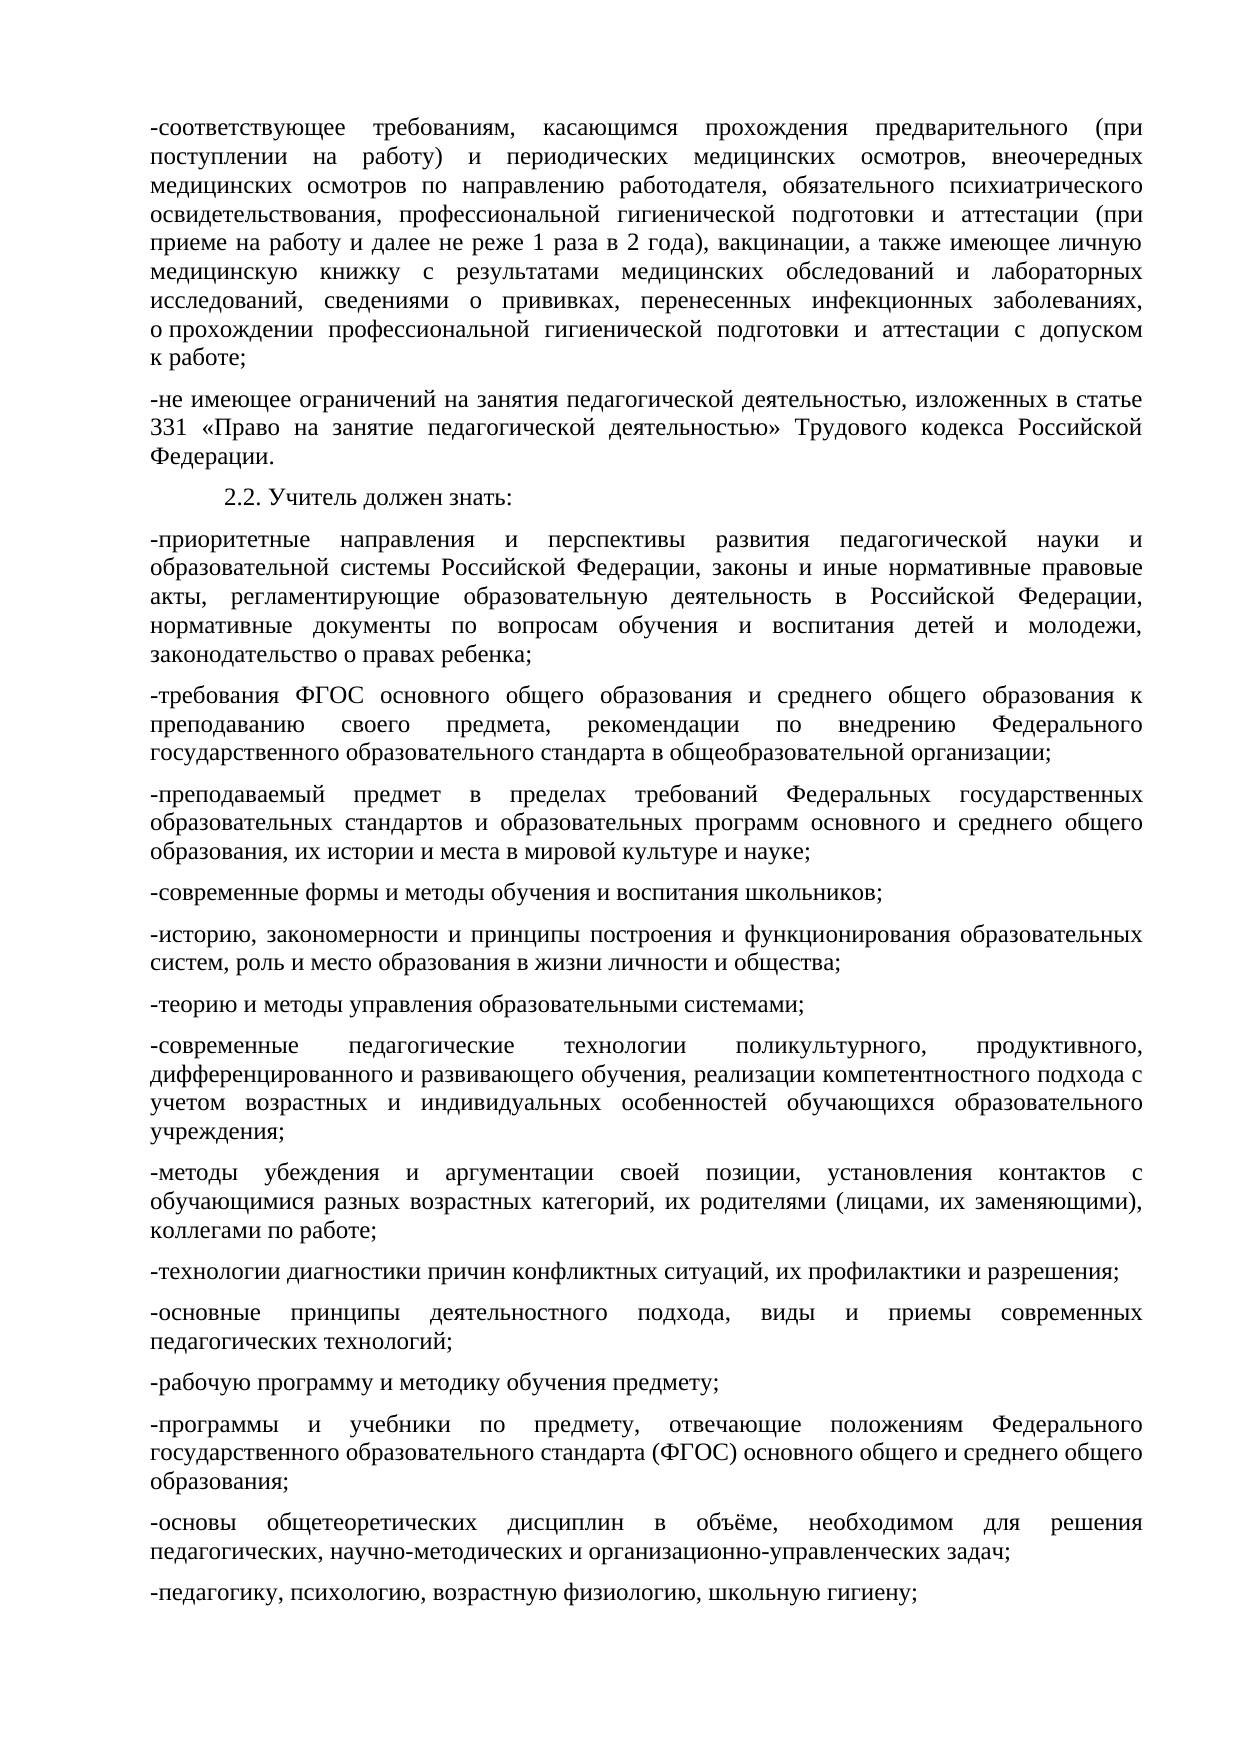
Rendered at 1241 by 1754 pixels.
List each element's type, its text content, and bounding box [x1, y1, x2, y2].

text -основы общетеоретических дисциплин в объёме, необходимом для решения педагогических, научно-методических и организационно-управленческих задач; [150, 1507, 1144, 1565]
text -современные педагогические технологии поликультурного, продуктивного, дифференцированного и развивающего обучения, реализации компетентностного подхода с учетом возрастных и индивидуальных особенностей обучающихся образовательного учреждения; [150, 1030, 1144, 1145]
text -программы и учебники по предмету, отвечающие положениям Федерального государственного образовательного стандарта (ФГОС) основного общего и среднего общего образования; [150, 1409, 1144, 1495]
text 2.2. Учитель должен знать: [150, 482, 1144, 511]
text -основные принципы деятельностного подхода, виды и приемы современных педагогических технологий; [150, 1297, 1144, 1355]
text -не имеющее ограничений на занятия педагогической деятельностью, изложенных в статье 331 «Право на занятие педагогической деятельностью» Трудового кодекса Российской Федерации. [150, 384, 1144, 470]
text -технологии диагностики причин конфликтных ситуаций, их профилактики и разрешения; [150, 1256, 1144, 1285]
text -методы убеждения и аргументации своей позиции, установления контактов с обучающимися разных возрастных категорий, их родителями (лицами, их заменяющими), коллегами по работе; [150, 1157, 1144, 1244]
text -историю, закономерности и принципы построения и функционирования образовательных систем, роль и место образования в жизни личности и общества; [150, 919, 1144, 976]
text -приоритетные направления и перспективы развития педагогической науки и образовательной системы Российской Федерации, законы и иные нормативные правовые акты, регламентирующие образовательную деятельность в Российской Федерации, нормативные документы по вопросам обучения и воспитания детей и молодежи, законодательство о правах ребенка; [150, 524, 1144, 667]
text -рабочую программу и методику обучения предмету; [150, 1367, 1144, 1396]
text -педагогику, психологию, возрастную физиологию, школьную гигиену; [150, 1577, 1144, 1606]
text -теорию и методы управления образовательными системами; [150, 989, 1144, 1017]
text -соответствующее требованиям, касающимся прохождения предварительного (при поступлении на работу) и периодических медицинских осмотров, внеочередных медицинских осмотров по направлению работодателя, обязательного психиатрического освидетельствования, профессиональной гигиенической подготовки и аттестации (при приеме на работу и далее не реже 1 раза в 2 года), вакцинации, а также имеющее личную медицинскую книжку с результатами медицинских обследований и лабораторных исследований, сведениями о прививках, перенесенных инфекционных заболеваниях, о прохождении профессиональной гигиенической подготовки и аттестации с допуском к работе; [150, 112, 1144, 371]
text -современные формы и методы обучения и воспитания школьников; [150, 877, 1144, 906]
text -требования ФГОС основного общего образования и среднего общего образования к преподаванию своего предмета, рекомендации по внедрению Федерального государственного образовательного стандарта в общеобразовательной организации; [150, 680, 1144, 766]
text -преподаваемый предмет в пределах требований Федеральных государственных образовательных стандартов и образовательных программ основного и среднего общего образования, их истории и места в мировой культуре и науке; [150, 779, 1144, 865]
